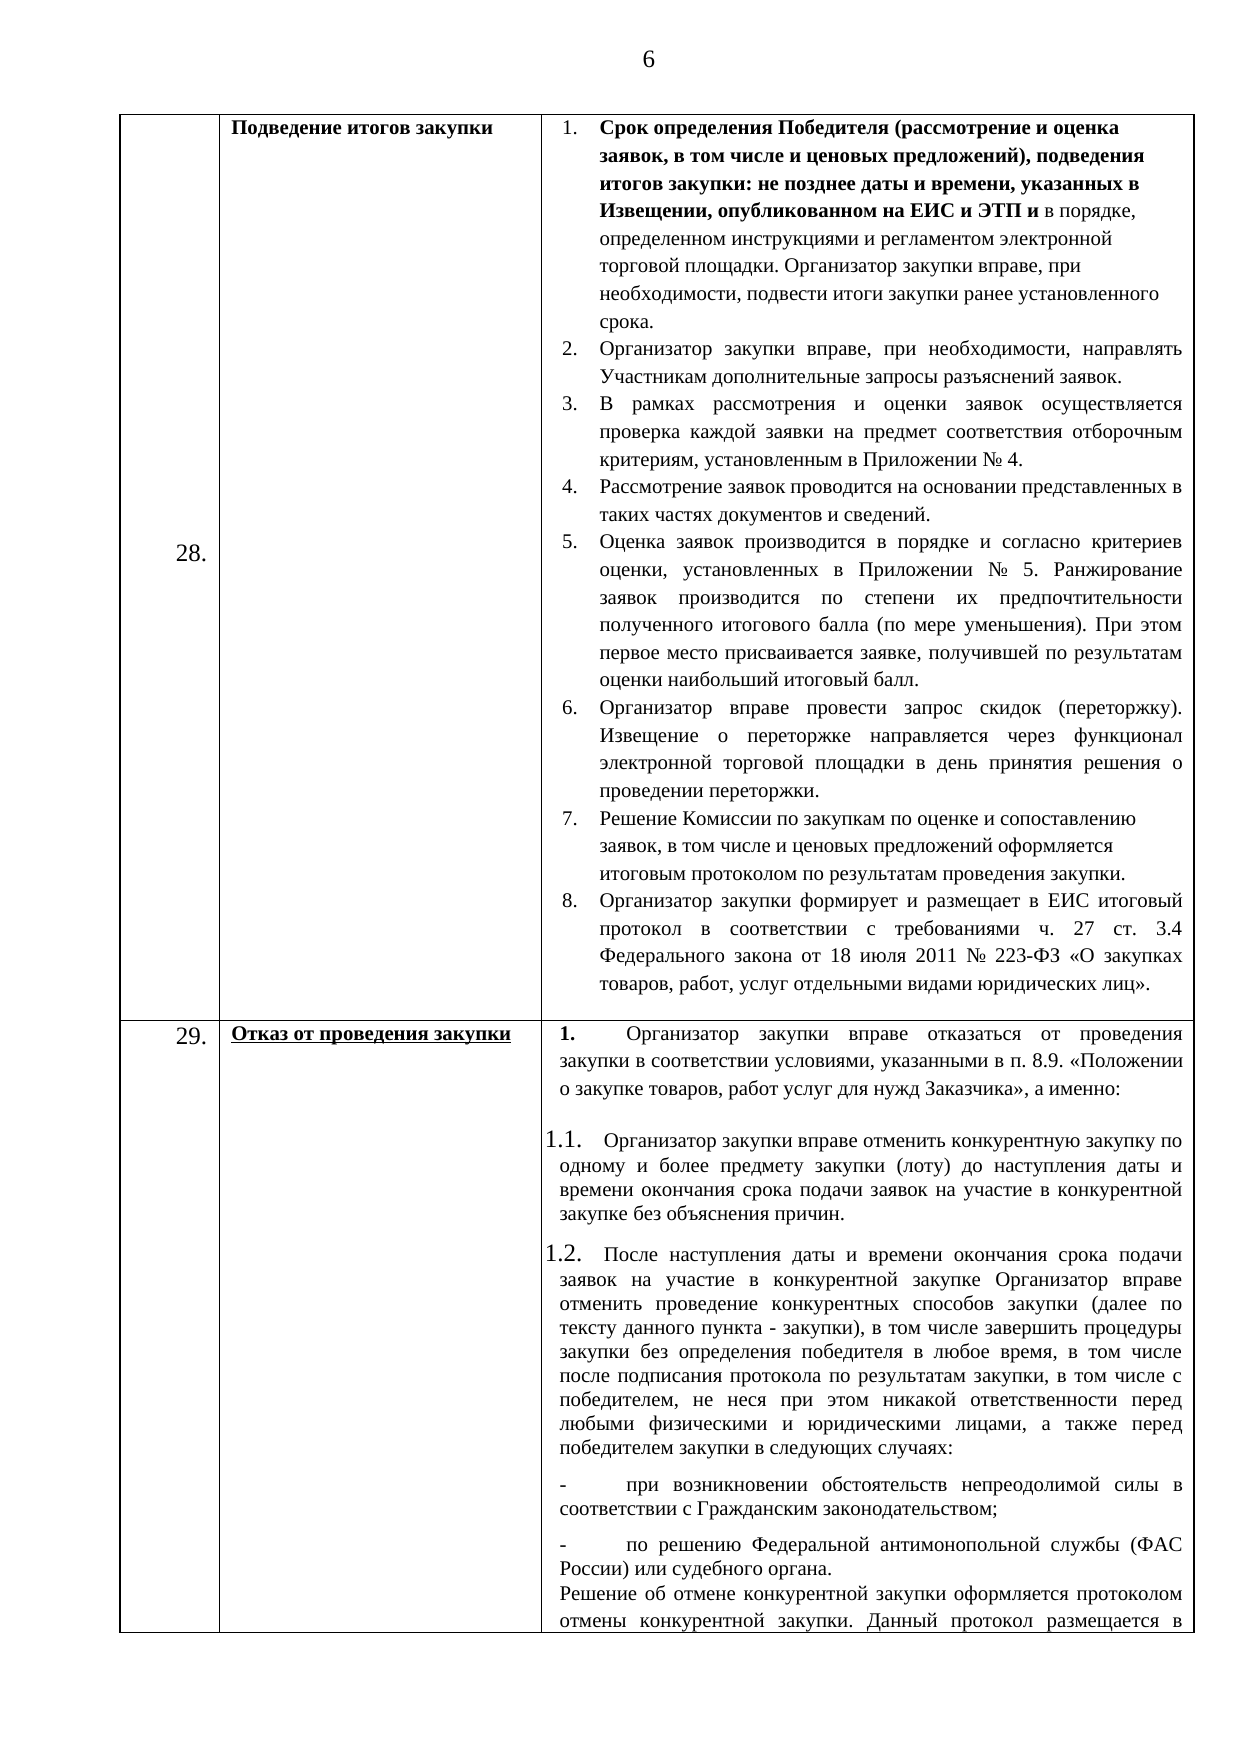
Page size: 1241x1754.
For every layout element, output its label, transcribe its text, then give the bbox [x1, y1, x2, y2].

table_cell Срок определения Победителя (рассмотрение и оценка заявок, в том числе и ценовых предложений), подведения итогов закупки: не позднее даты и времени, указанных в Извещении, опубликованном на ЕИС и ЭТП и в порядке, определенном инструкциями и регламентом электронной торговой площадки. Организатор закупки вправе, при необходимости, подвести итоги закупки ранее установленного срока. Организатор закупки вправе, при необходимости, направлять Участникам дополнительные запросы разъяснений заявок. В рамках рассмотрения и оценки заявок осуществляется проверка каждой заявки на предмет соответствия отборочным критериям, установленным в Приложении № 4. Рассмотрение заявок проводится на основании представленных в таких частях документов и сведений. Оценка заявок производится в порядке и согласно критериев оценки, установленных в Приложении № 5. Ранжирование заявок производится по степени их предпочтительности полученного итогового балла (по мере уменьшения). При этом первое место присваивается заявке, получившей по результатам оценки наибольший итоговый балл. Организатор вправе провести запрос скидок (переторжку). Извещение о переторжке направляется через функционал электронной торговой площадки в день принятия решения о проведении переторжки. Решение Комиссии по закупкам по оценке и сопоставлению заявок, в том числе и ценовых предложений оформляется итоговым протоколом по результатам проведения закупки. Организатор закупки формирует и размещает в ЕИС итоговый протокол в соответствии с требованиями ч. 27 ст. 3.4 Федерального закона от 18 июля 2011 № 223-ФЗ «О закупках товаров, работ, услуг отдельными видами юридических лиц». [542, 115, 1193, 1020]
table_cell Подведение итогов закупки [220, 115, 541, 1020]
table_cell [220, 1021, 541, 1632]
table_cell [542, 1021, 1193, 1632]
table_cell [121, 115, 219, 1020]
table_cell [121, 1021, 219, 1632]
